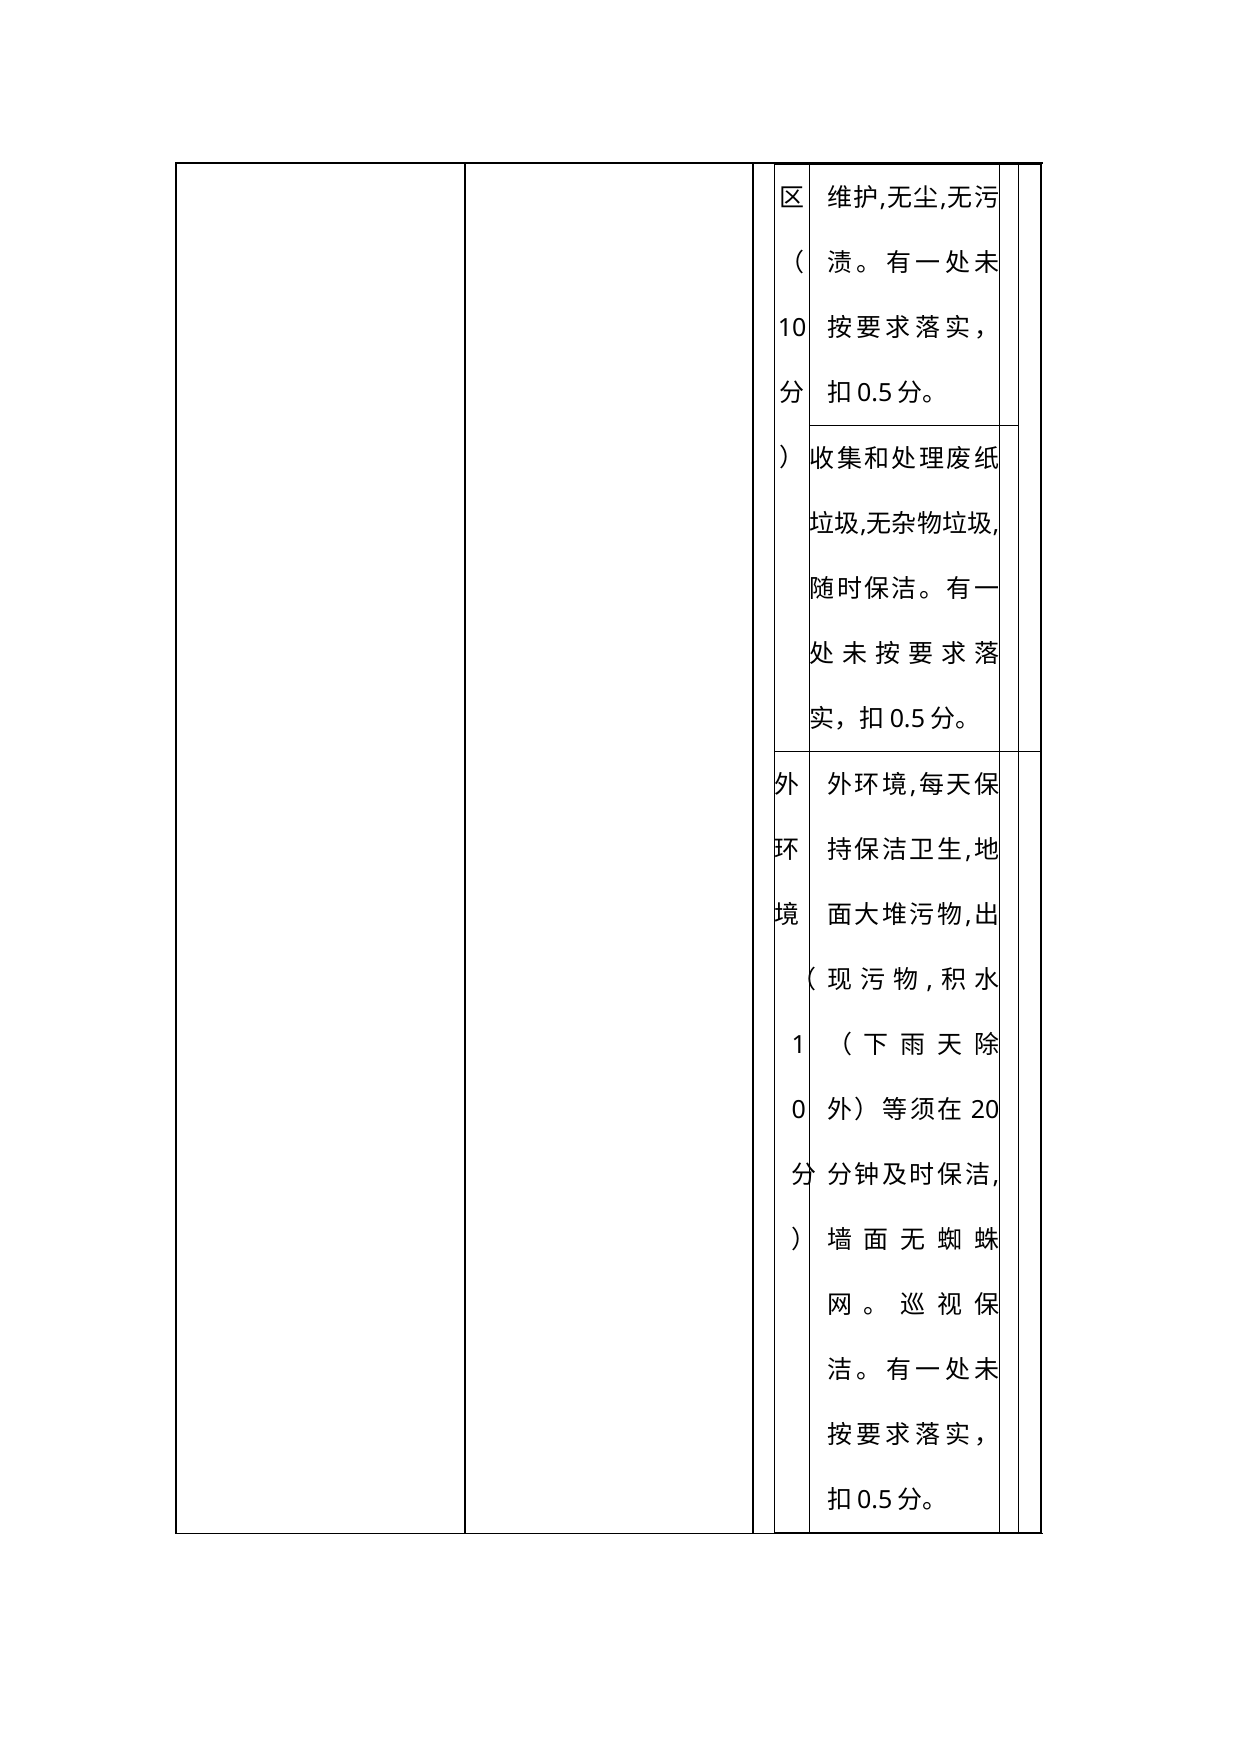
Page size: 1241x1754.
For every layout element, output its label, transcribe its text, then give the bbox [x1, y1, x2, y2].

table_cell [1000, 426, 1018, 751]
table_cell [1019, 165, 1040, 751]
table_cell [466, 164, 752, 1533]
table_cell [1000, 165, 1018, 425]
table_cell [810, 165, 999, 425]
table_cell 1 [177, 164, 464, 1533]
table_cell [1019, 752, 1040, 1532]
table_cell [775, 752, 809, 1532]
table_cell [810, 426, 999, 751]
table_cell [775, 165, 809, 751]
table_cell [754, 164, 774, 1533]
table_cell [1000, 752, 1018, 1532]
